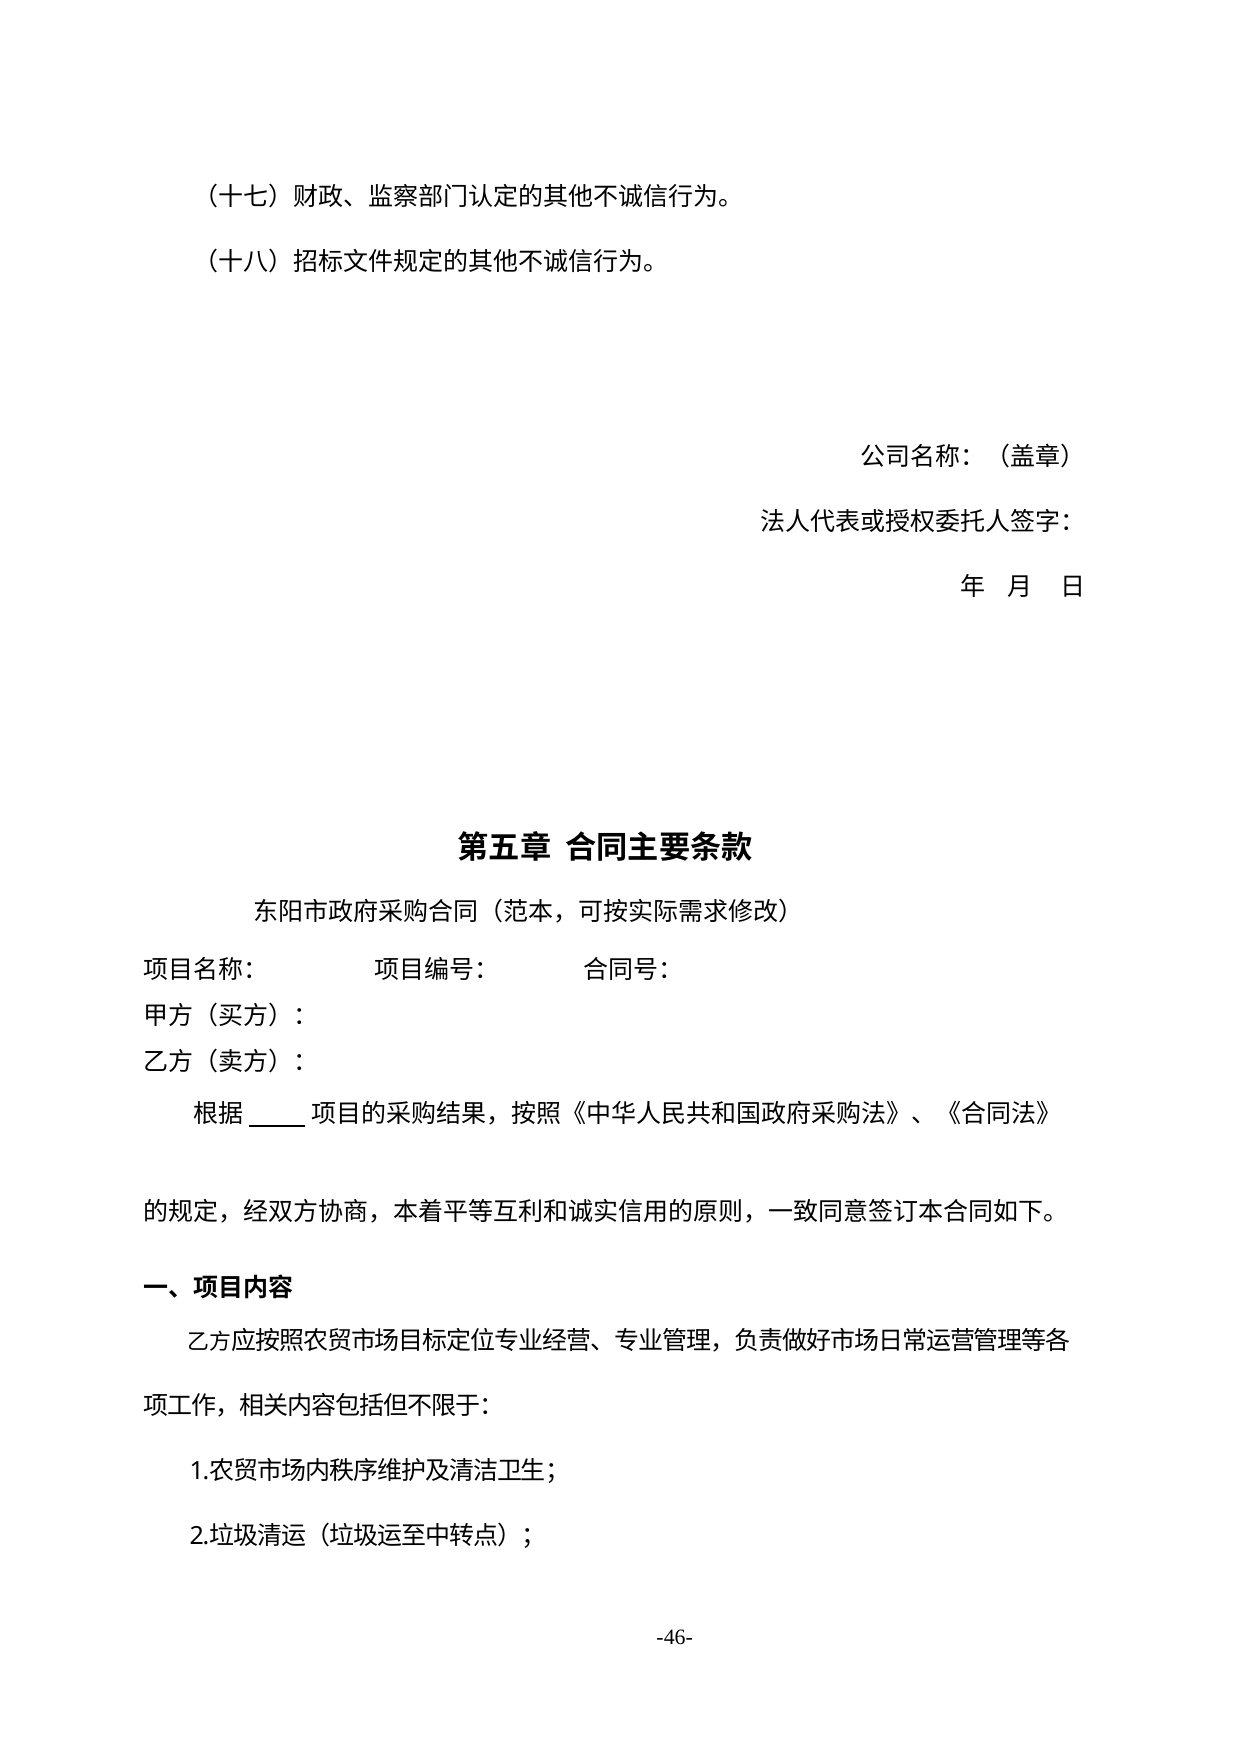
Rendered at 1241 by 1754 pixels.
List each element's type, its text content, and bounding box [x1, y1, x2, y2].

text 项目名称： 项目编号： 合同号： [143, 942, 1085, 988]
text 东阳市政府采购合同（范本，可按实际需求修改） [143, 877, 1085, 942]
text 公司名称：（盖章） [143, 422, 1085, 487]
text （十八）招标文件规定的其他不诚信行为。 [143, 227, 1085, 292]
text 1.农贸市场内秩序维护及清洁卫生； [143, 1436, 1085, 1501]
text 甲方（买方）： [143, 988, 1085, 1034]
text 法人代表或授权委托人签字： [143, 487, 1085, 552]
text 2.垃圾清运（垃圾运至中转点）； [143, 1501, 1085, 1566]
text 年 月 日 [143, 552, 1085, 617]
text 乙方应按照农贸市场目标定位专业经营、专业管理，负责做好市场日常运营管理等各项工作，相关内容包括但不限于： [143, 1306, 1085, 1436]
text 乙方（卖方）： [143, 1034, 1085, 1079]
subtitle 第五章 合同主要条款 [143, 812, 1085, 877]
text 一、项目内容 [143, 1260, 1085, 1306]
text （十七）财政、监察部门认定的其他不诚信行为。 [143, 162, 1085, 227]
text 根据 项目的采购结果，按照《中华人民共和国政府采购法》、《合同法》的规定，经双方协商，本着平等互利和诚实信用的原则，一致同意签订本合同如下。 [143, 1079, 1085, 1242]
